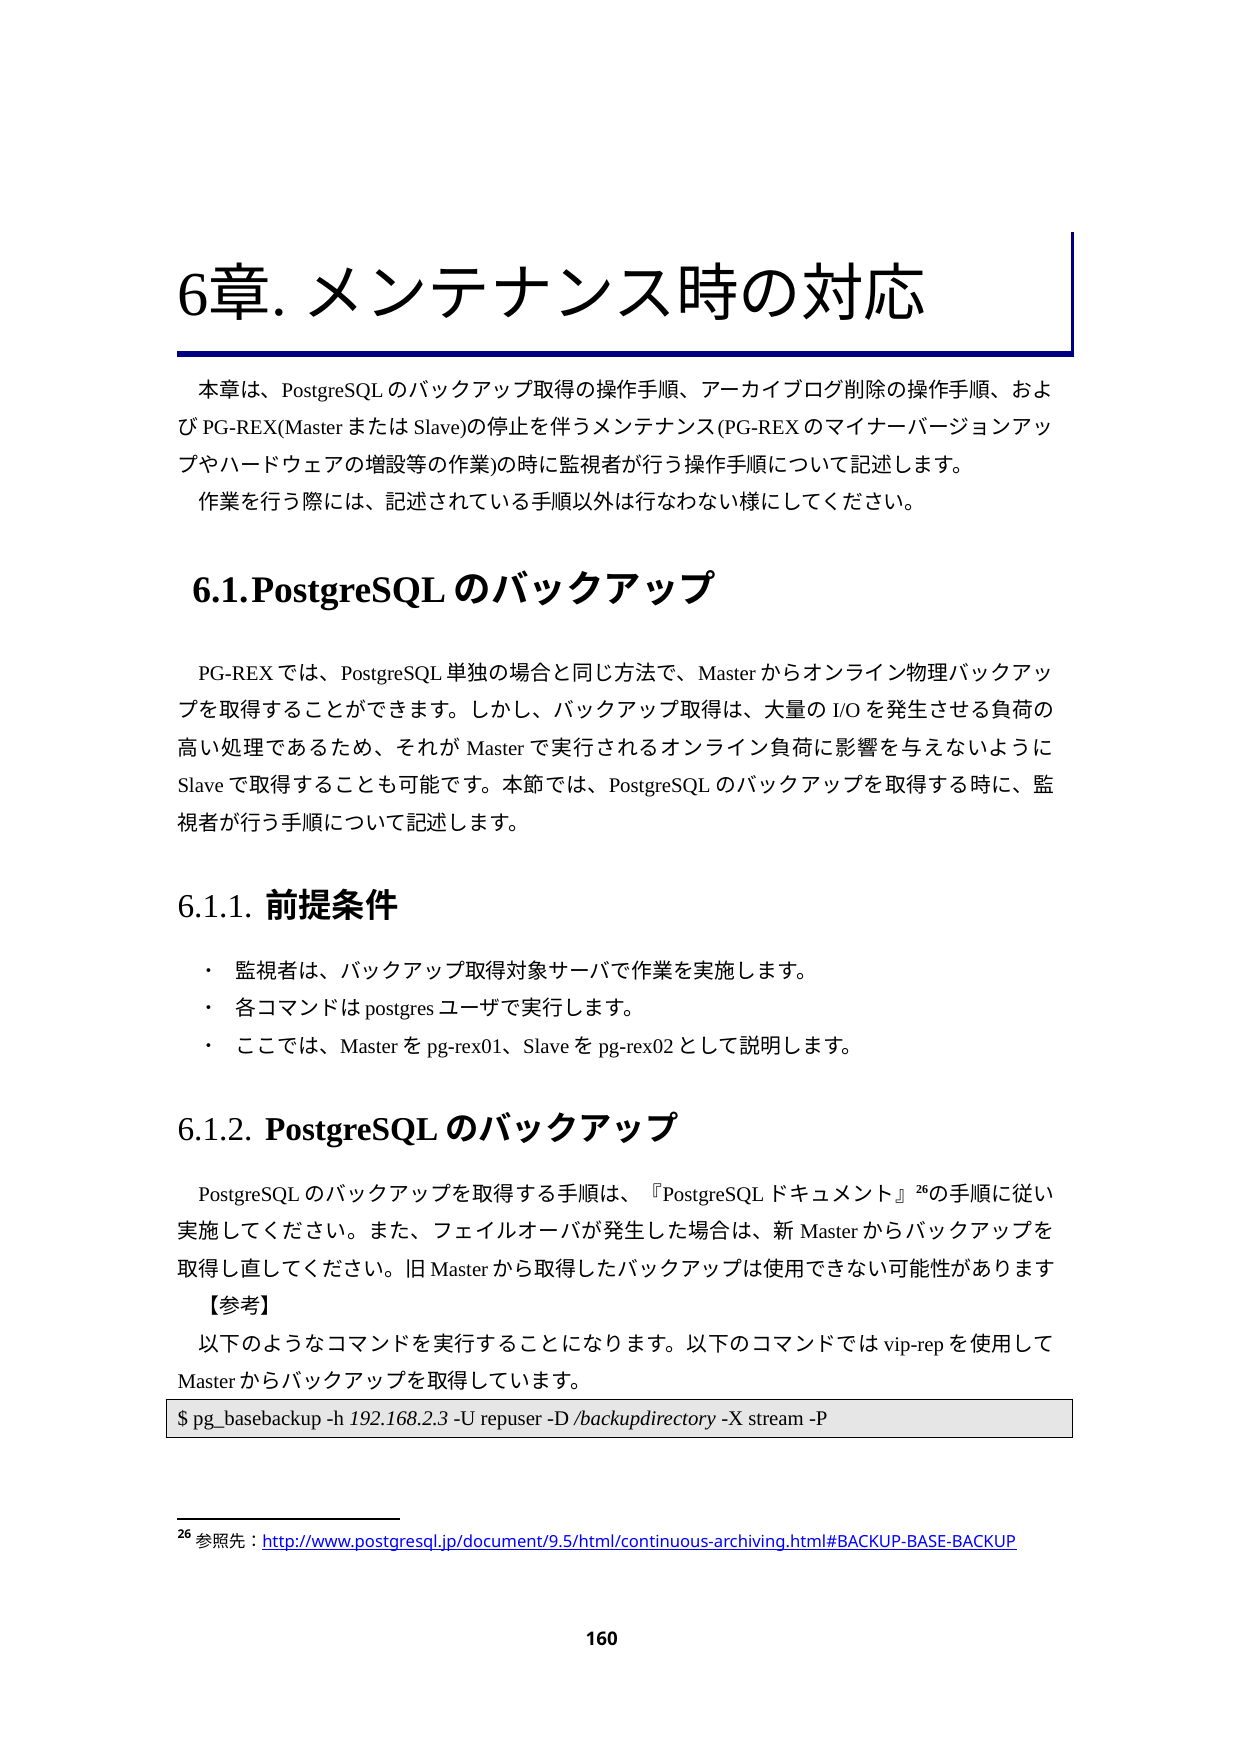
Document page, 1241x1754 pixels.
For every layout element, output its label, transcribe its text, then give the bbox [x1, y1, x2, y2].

text 【参考】 [177, 1286, 1054, 1323]
list ここでは、Masterをpg-rex01、Slaveをpg-rex02として説明します。 [198, 1026, 1054, 1063]
text 以下のようなコマンドを実行することになります。以下のコマンドではvip-repを使用してMasterからバックアップを取得しています。 [177, 1323, 1054, 1398]
subtitle メンテナンス時の対応 [177, 232, 1071, 351]
subtitle PostgreSQLのバックアップ [192, 548, 1063, 623]
subtitle 前提条件 [177, 865, 1063, 940]
text PG-REXでは、PostgreSQL単独の場合と同じ方法で、Masterからオンライン物理バックアップを取得することができます。しかし、バックアップ取得は、大量のI/Oを発生させる負荷の高い処理であるため、それがMasterで実行されるオンライン負荷に影響を与えないようにSlaveで取得することも可能です。本節では、PostgreSQLのバックアップを取得する時に、監視者が行う手順について記述します。 [177, 653, 1054, 840]
text 作業を行う際には、記述されている手順以外は行なわない様にしてください。 [177, 482, 1054, 519]
subtitle PostgreSQLのバックアップ [177, 1088, 1063, 1163]
text 本章は、PostgreSQLのバックアップ取得の操作手順、アーカイブログ削除の操作手順、およびPG-REX(MasterまたはSlave)の停止を伴うメンテナンス(PG-REXのマイナーバージョンアップやハードウェアの増設等の作業)の時に監視者が行う操作手順について記述します。 [177, 369, 1054, 482]
list 各コマンドはpostgresユーザで実行します。 [198, 988, 1054, 1026]
text PostgreSQLのバックアップを取得する手順は、『PostgreSQLドキュメント』の手順に従い実施してください。また、フェイルオーバが発生した場合は、新Masterからバックアップを取得し直してください。旧Masterから取得したバックアップは使用できない可能性があります。 [177, 1173, 1054, 1286]
list 監視者は、バックアップ取得対象サーバで作業を実施します。 [198, 951, 1054, 988]
table_header $ pg_basebackup -h 192.168.2.3 -U repuser -D /backupdirectory -X stream -P [167, 1400, 1072, 1437]
